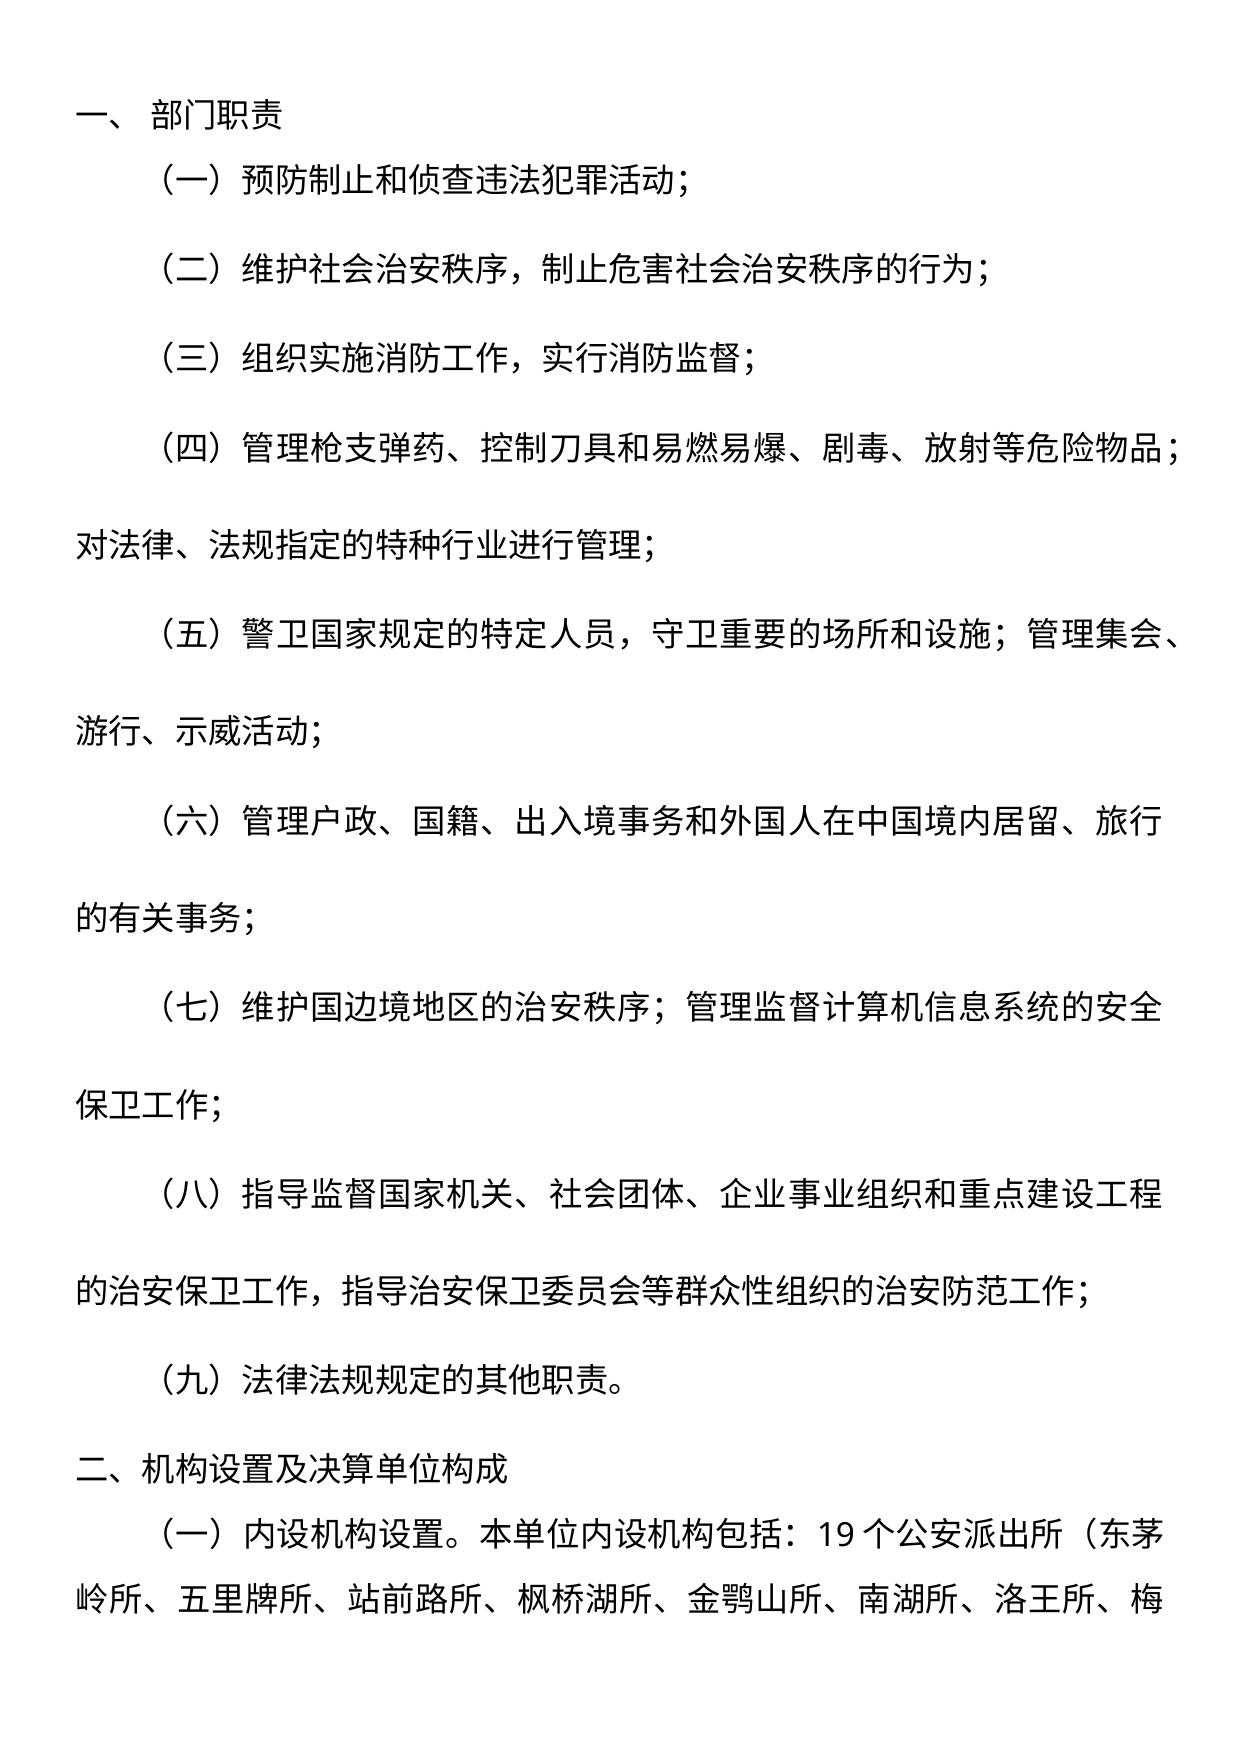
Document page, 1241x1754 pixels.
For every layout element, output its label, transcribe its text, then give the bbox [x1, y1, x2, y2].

list 管理枪支弹药、控制刀具和易燃易爆、剧毒、放射等危险物品；对法律、法规指定的特种行业进行管理； [75, 413, 1165, 575]
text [75, 1500, 1165, 1630]
list 管理户政、国籍、出入境事务和外国人在中国境内居留、旅行的有关事务； [75, 786, 1165, 948]
list 维护国边境地区的治安秩序；管理监督计算机信息系统的安全保卫工作； [75, 973, 1165, 1135]
list 维护社会治安秩序，制止危害社会治安秩序的行为； [75, 235, 1165, 300]
list 预防制止和侦查违法犯罪活动； [75, 146, 1165, 211]
list 组织实施消防工作，实行消防监督； [75, 324, 1165, 389]
text 二、机构设置及决算单位构成 [75, 1435, 1165, 1500]
list 警卫国家规定的特定人员，守卫重要的场所和设施；管理集会、游行、示威活动； [75, 599, 1165, 762]
list 部门职责 [75, 81, 1165, 146]
list 指导监督国家机关、社会团体、企业事业组织和重点建设工程的治安保卫工作，指导治安保卫委员会等群众性组织的治安防范工作； [75, 1159, 1165, 1322]
list 法律法规规定的其他职责。 [75, 1346, 1165, 1411]
